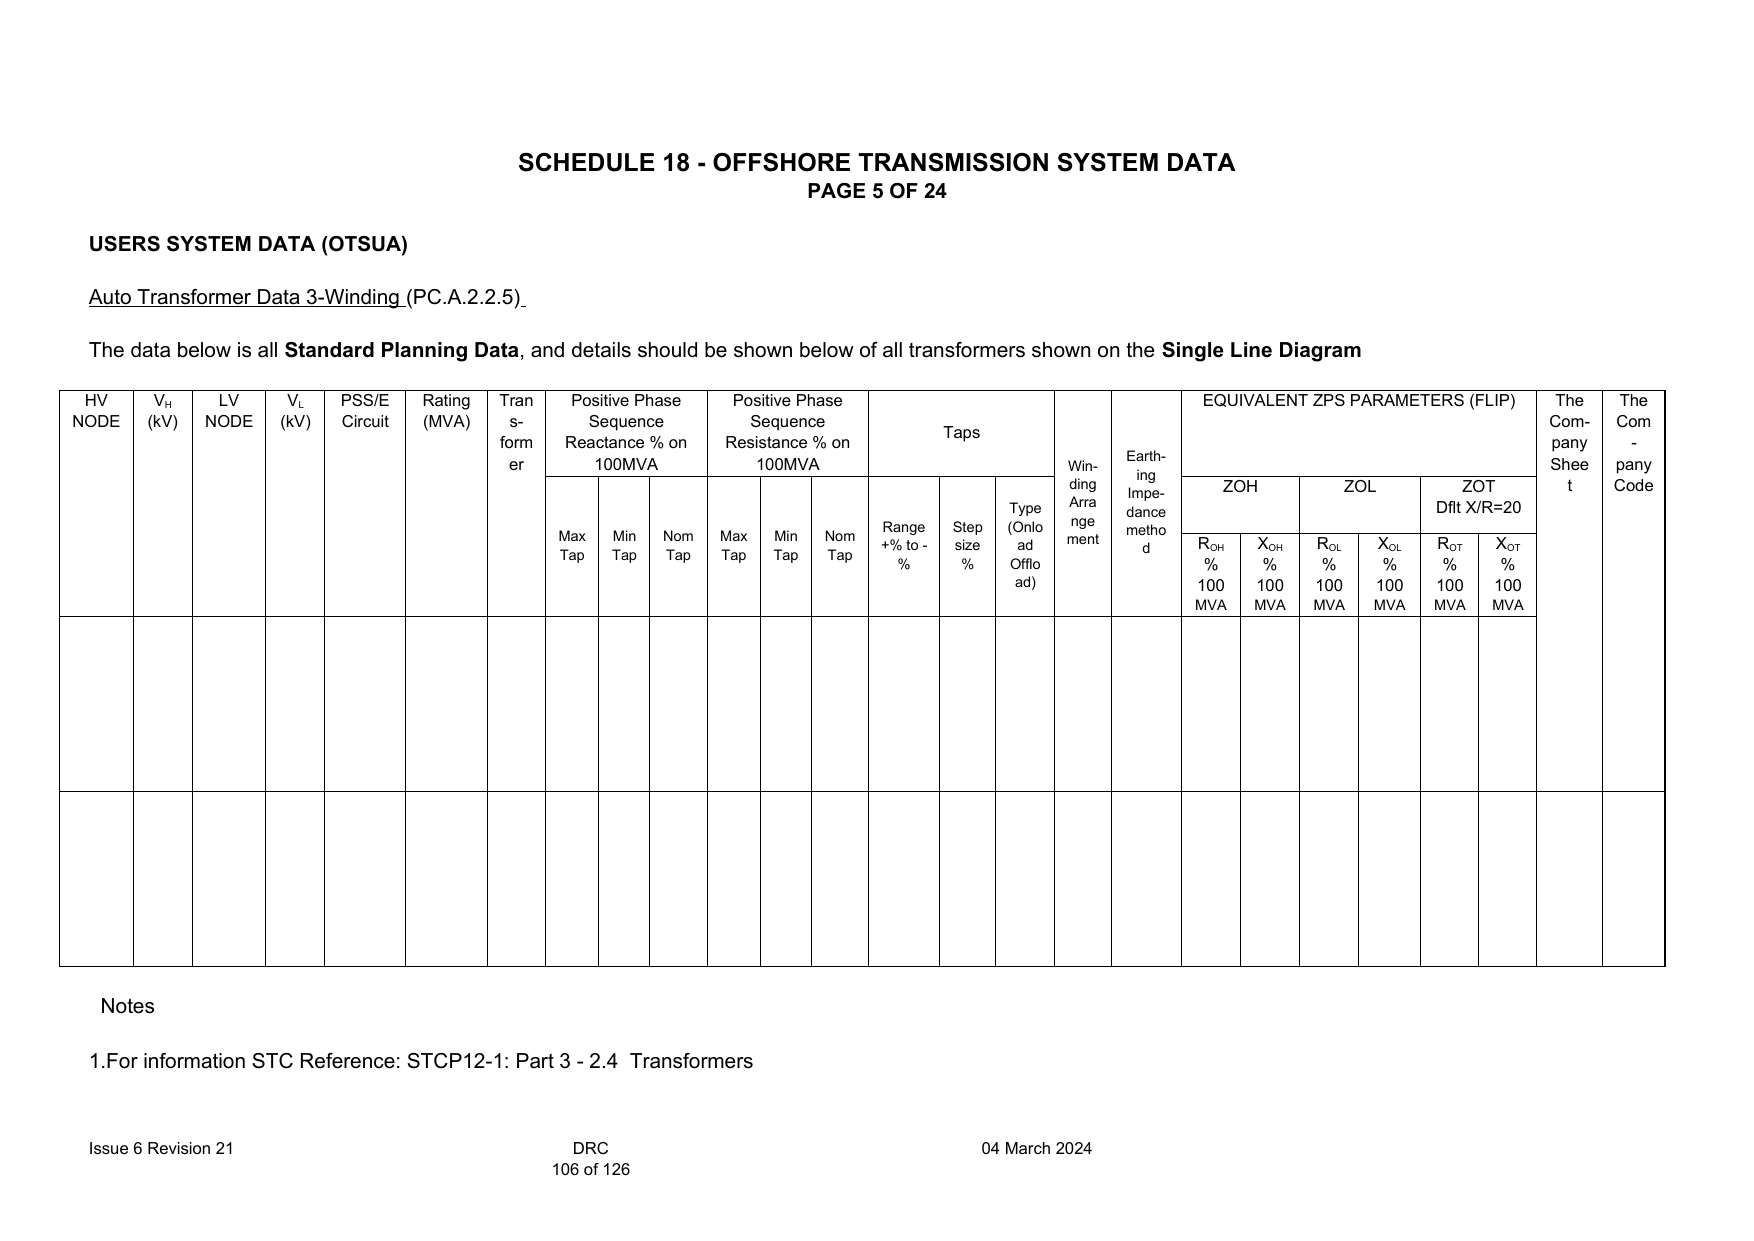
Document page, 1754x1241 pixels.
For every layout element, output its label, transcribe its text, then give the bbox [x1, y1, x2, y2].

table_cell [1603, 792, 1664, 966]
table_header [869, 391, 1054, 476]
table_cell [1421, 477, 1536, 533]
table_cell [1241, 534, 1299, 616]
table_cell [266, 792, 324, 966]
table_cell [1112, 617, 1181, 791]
text USERS SYSTEM DATA (OTSUA) [89, 232, 1665, 256]
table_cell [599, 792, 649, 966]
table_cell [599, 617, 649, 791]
text PAGE 5 OF 24 [89, 179, 1665, 203]
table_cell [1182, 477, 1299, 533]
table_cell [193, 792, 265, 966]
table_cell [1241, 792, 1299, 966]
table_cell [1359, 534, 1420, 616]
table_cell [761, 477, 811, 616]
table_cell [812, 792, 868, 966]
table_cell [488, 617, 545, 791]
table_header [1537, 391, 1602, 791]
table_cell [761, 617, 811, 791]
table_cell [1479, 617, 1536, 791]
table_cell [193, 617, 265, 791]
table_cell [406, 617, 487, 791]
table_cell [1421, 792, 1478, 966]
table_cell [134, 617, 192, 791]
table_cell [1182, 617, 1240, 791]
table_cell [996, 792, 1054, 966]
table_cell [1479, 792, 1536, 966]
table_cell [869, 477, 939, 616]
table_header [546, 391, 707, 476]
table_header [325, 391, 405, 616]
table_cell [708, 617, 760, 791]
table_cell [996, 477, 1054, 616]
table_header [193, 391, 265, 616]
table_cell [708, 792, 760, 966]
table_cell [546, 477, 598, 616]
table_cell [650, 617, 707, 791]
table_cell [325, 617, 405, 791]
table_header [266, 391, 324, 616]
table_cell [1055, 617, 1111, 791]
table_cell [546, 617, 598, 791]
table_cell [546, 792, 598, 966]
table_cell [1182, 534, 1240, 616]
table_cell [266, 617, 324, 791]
text Notes [100, 993, 1662, 1017]
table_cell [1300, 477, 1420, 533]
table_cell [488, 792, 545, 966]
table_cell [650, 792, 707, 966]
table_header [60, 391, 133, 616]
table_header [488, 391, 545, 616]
text Auto Transformer Data 3-Winding (PC.A.2.2.5) [89, 285, 1665, 309]
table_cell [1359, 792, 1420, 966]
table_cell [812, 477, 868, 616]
text SCHEDULE 18 - OFFSHORE TRANSMISSION SYSTEM DATA [89, 148, 1665, 176]
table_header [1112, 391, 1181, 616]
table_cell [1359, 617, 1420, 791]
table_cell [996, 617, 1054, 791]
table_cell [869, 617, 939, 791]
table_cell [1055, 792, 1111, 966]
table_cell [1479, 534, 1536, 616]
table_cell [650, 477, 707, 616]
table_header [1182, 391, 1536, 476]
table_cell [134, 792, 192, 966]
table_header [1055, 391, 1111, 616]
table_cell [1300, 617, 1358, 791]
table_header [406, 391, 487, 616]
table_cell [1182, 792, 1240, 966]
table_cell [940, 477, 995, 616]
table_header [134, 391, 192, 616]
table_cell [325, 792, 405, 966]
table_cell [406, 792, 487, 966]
text The data below is all Standard Planning Data, and details should be shown below of all transformers shown on the Single Line Diagram [89, 337, 1665, 361]
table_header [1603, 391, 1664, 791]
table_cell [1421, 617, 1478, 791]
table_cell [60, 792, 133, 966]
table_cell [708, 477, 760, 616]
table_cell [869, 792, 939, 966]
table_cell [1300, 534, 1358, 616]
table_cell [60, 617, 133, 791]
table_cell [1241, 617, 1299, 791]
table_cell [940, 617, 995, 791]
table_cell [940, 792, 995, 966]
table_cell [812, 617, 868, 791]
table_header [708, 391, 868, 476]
text 1.For information STC Reference: STCP12-1: Part 3 - 2.4 Transformers [89, 993, 1665, 1073]
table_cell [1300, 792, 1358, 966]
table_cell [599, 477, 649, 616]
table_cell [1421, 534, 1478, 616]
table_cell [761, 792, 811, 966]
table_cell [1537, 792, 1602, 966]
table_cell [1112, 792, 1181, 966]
